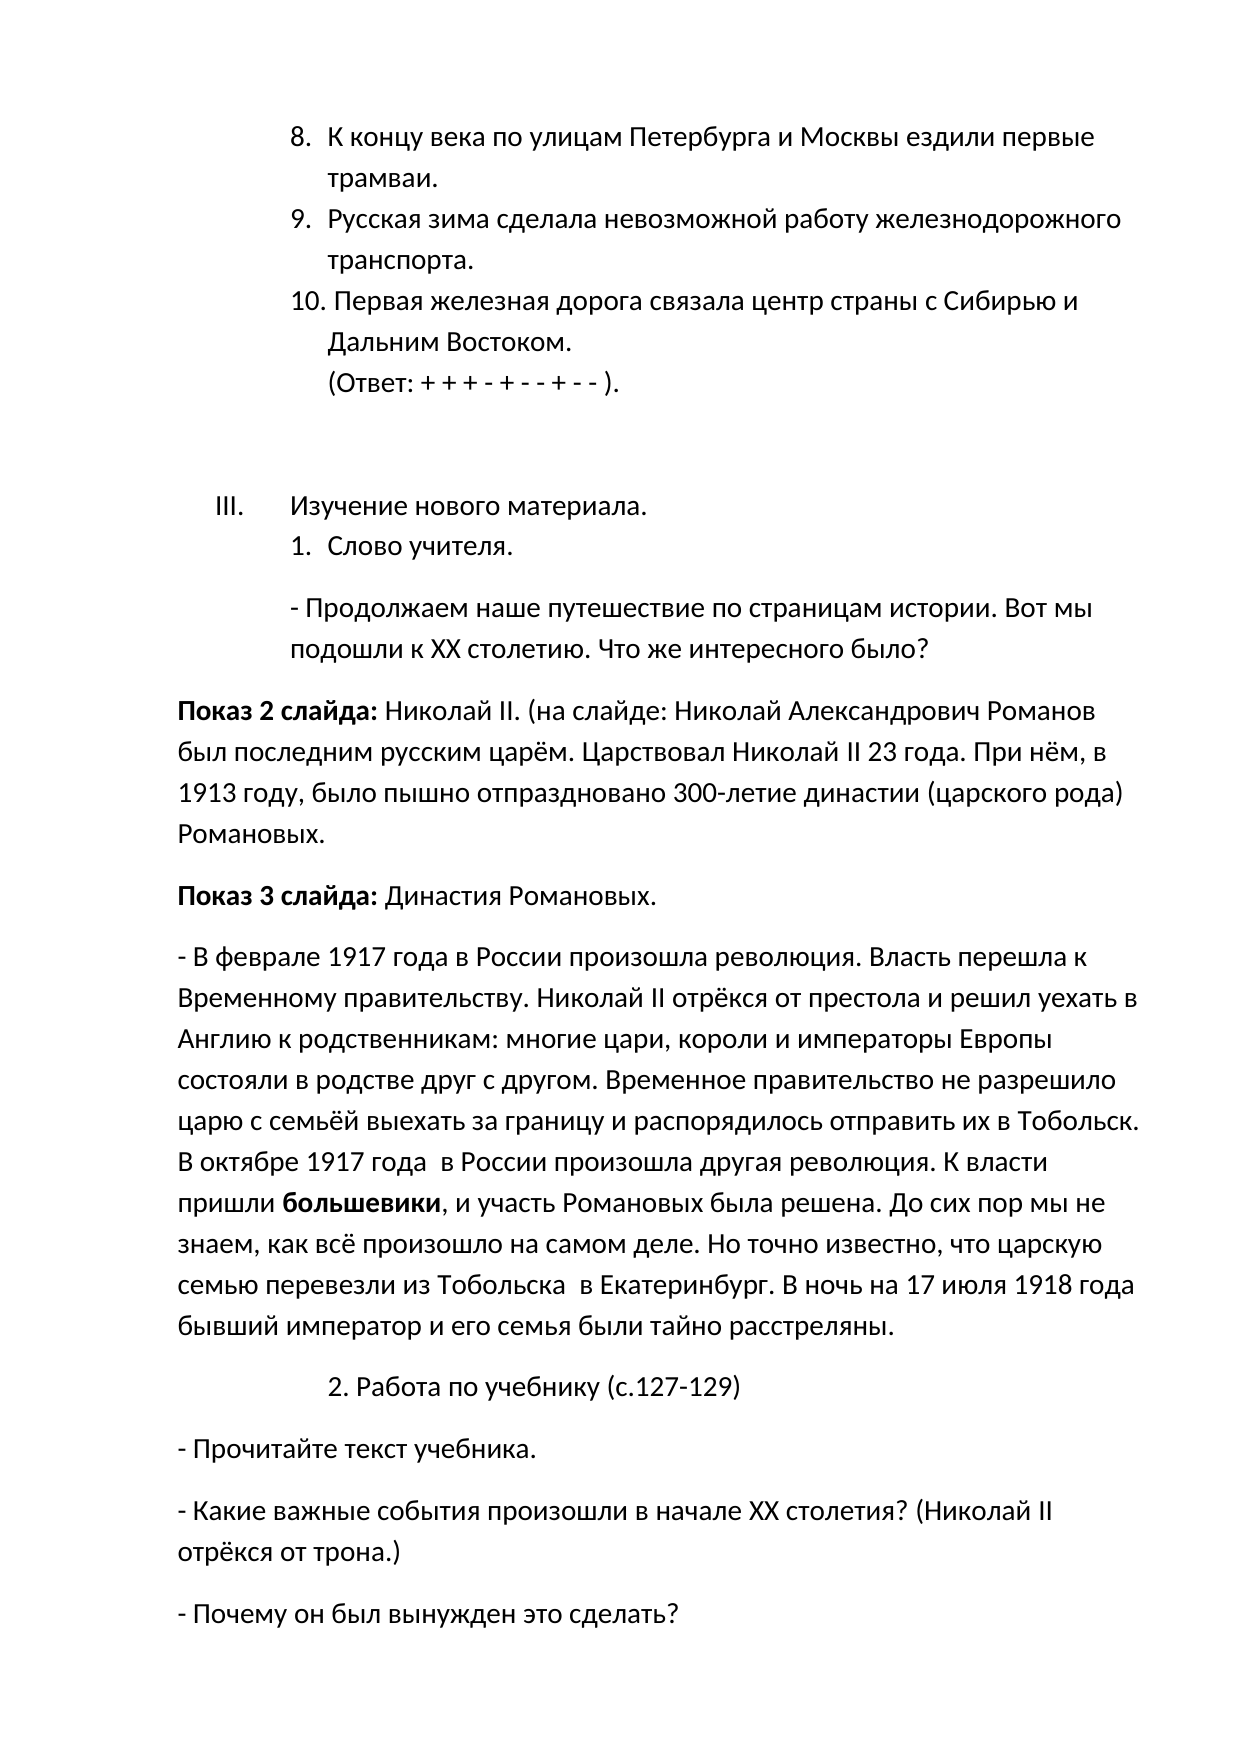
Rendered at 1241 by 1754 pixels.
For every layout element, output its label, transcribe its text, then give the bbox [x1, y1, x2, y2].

text - Почему он был вынужден это сделать? [177, 1595, 1152, 1630]
text - В феврале 1917 года в России произошла революция. Власть перешла к Временному правительству. Николай II отрёкся от престола и решил уехать в Англию к родственникам: многие цари, короли и императоры Европы состояли в родстве друг с другом. Временное правительство не разрешило царю с семьёй выехать за границу и распорядилось отправить их в Тобольск. В октябре 1917 года в России произошла другая революция. К власти пришли большевики, и участь Романовых была решена. До сих пор мы не знаем, как всё произошло на самом деле. Но точно известно, что царскую семью перевезли из Тобольска в Екатеринбург. В ночь на 17 июля 1918 года бывший император и его семья были тайно расстреляны. [177, 938, 1152, 1342]
list Изучение нового материала. [215, 487, 1152, 522]
text - Прочитайте текст учебника. [177, 1430, 1152, 1466]
text Показ 2 слайда: Николай II. (на слайде: Николай Александрович Романов был последним русским царём. Царствовал Николай II 23 года. При нём, в 1913 году, было пышно отпраздновано 300-летие династии (царского рода) Романовых. [177, 692, 1152, 850]
list 2. Работа по учебнику (с.127-129) [327, 1368, 1152, 1404]
list (Ответ: + + + - + - - + - - ). [327, 364, 1152, 399]
text - Какие важные события произошли в начале XX столетия? (Николай II отрёкся от трона.) [177, 1492, 1152, 1569]
text - Продолжаем наше путешествие по страницам истории. Вот мы подошли к XX столетию. Что же интересного было? [290, 589, 1152, 666]
list Первая железная дорога связала центр страны с Сибирью и Дальним Востоком. [290, 282, 1152, 358]
text Показ 3 слайда: Династия Романовых. [177, 877, 1152, 912]
list Русская зима сделала невозможной работу железнодорожного транспорта. [290, 200, 1152, 277]
list К концу века по улицам Петербурга и Москвы ездили первые трамваи. [290, 118, 1152, 195]
list Слово учителя. [290, 527, 1152, 563]
